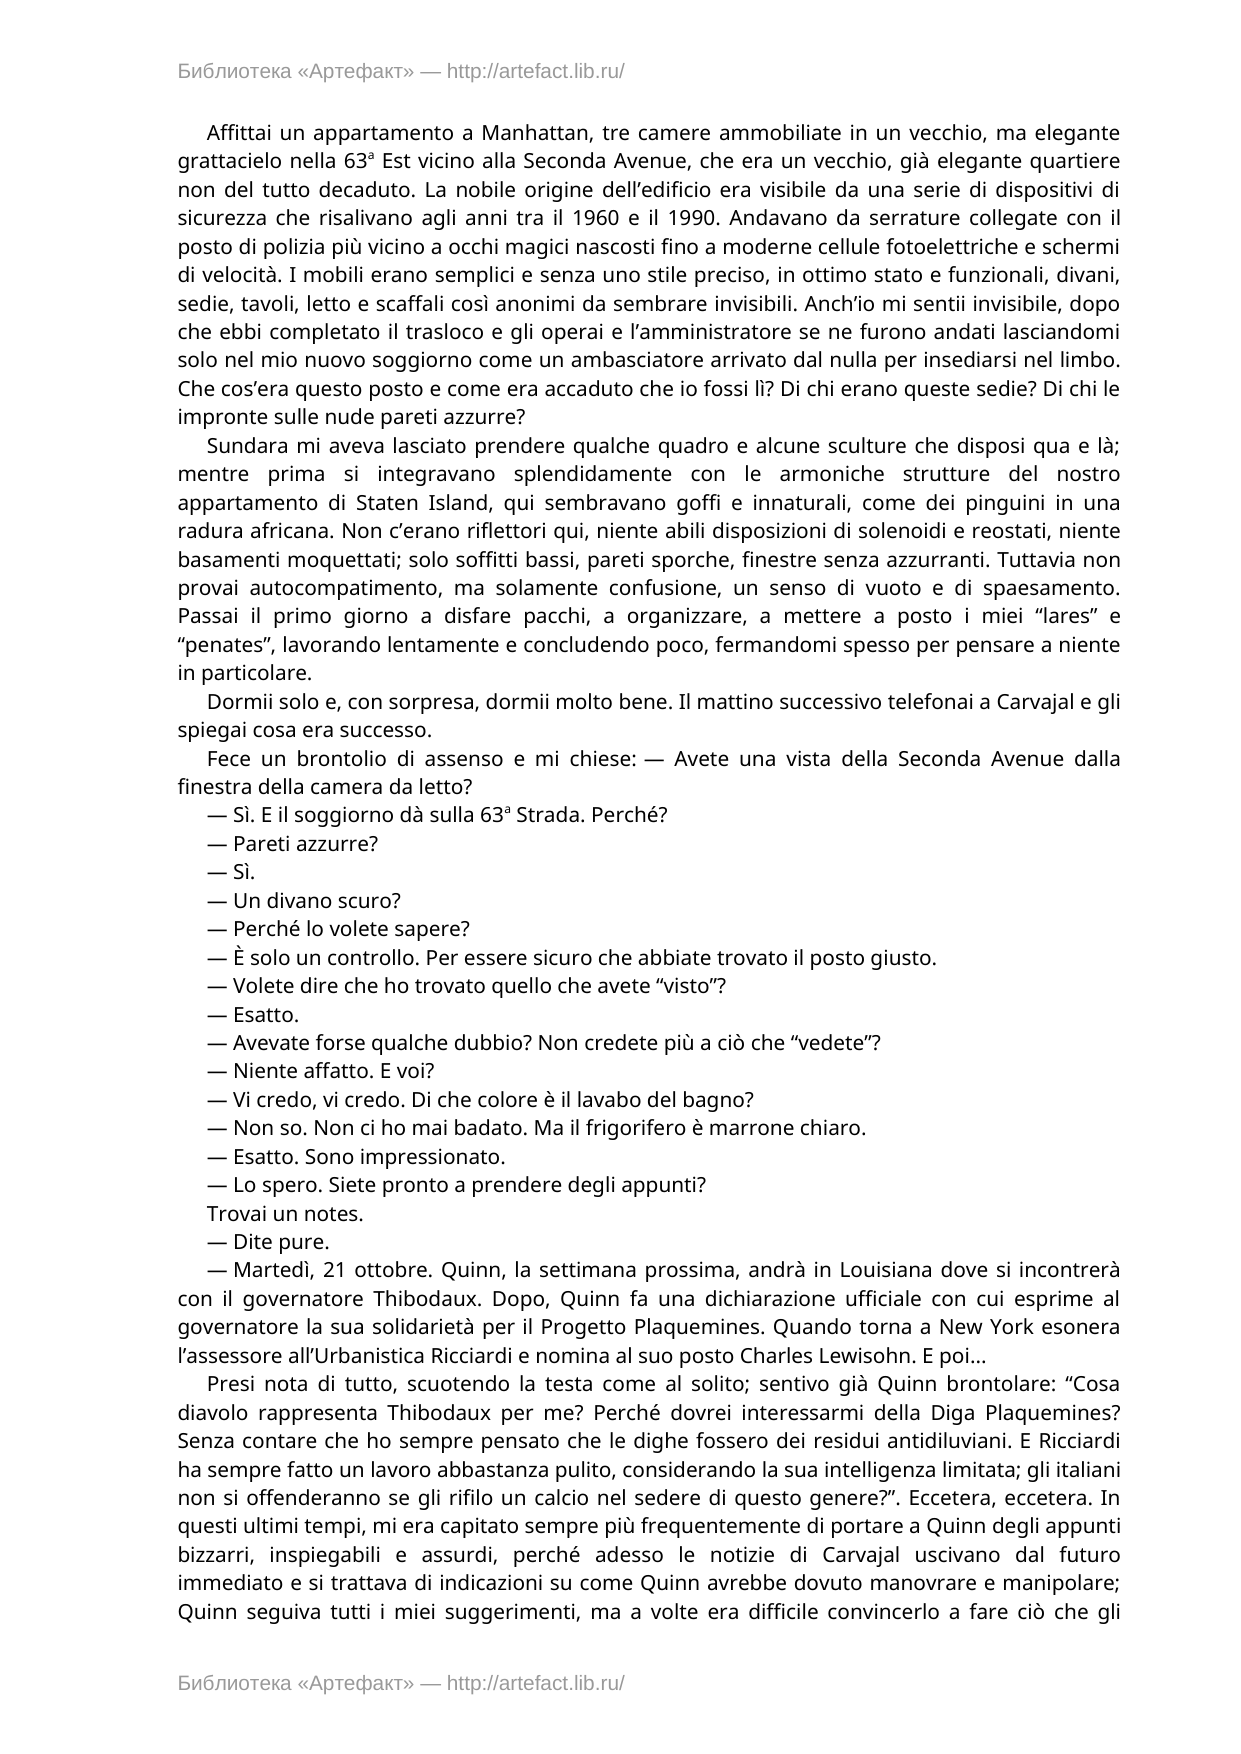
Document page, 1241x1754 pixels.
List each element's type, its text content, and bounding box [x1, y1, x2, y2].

text — Niente affatto. E voi? [177, 1057, 1122, 1085]
text Trovai un notes. [177, 1199, 1122, 1227]
text — Lo spero. Siete pronto a prendere degli appunti? [177, 1170, 1122, 1199]
text — Vi credo, vi credo. Di che colore è il lavabo del bagno? [177, 1085, 1122, 1113]
text — Esatto. Sono impressionato. [177, 1142, 1122, 1170]
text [177, 1369, 1122, 1625]
text Sundara mi aveva lasciato prendere qualche quadro e alcune sculture che disposi qua e là; mentre prima si integravano splendidamente con le armoniche strutture del nostro appartamento di Staten Island, qui sembravano goffi e innaturali, come dei pinguini in una radura africana. Non c’erano riflettori qui, niente abili disposizioni di solenoidi e reostati, niente basamenti moquettati; solo soffitti bassi, pareti sporche, finestre senza azzurranti. Tuttavia non provai autocompatimento, ma solamente confusione, un senso di vuoto e di spaesamento. Passai il primo giorno a disfare pacchi, a organizzare, a mettere a posto i miei “lares” e “penates”, lavorando lentamente e concludendo poco, fermandomi spesso per pensare a niente in particolare. [177, 431, 1122, 687]
text — Martedì, 21 ottobre. Quinn, la settimana prossima, andrà in Louisiana dove si incontrerà con il governatore Thibodaux. Dopo, Quinn fa una dichiarazione ufficiale con cui esprime al governatore la sua solidarietà per il Progetto Plaquemines. Quando torna a New York esonera l’assessore all’Urbanistica Ricciardi e nomina al suo posto Charles Lewisohn. E poi... [177, 1256, 1122, 1369]
text — Esatto. [177, 1000, 1122, 1028]
text — Volete dire che ho trovato quello che avete “visto”? [177, 971, 1122, 1000]
text — Sì. [177, 857, 1122, 886]
text — Sì. E il soggiorno dà sulla 63a Strada. Perché? [177, 801, 1122, 829]
text — Pareti azzurre? [177, 829, 1122, 857]
text — Perché lo volete sapere? [177, 914, 1122, 943]
text Affittai un appartamento a Manhattan, tre camere ammobiliate in un vecchio, ma elegante grattacielo nella 63a Est vicino alla Seconda Avenue, che era un vecchio, già elegante quartiere non del tutto decaduto. La nobile origine dell’edificio era visibile da una serie di dispositivi di sicurezza che risalivano agli anni tra il 1960 e il 1990. Andavano da serrature collegate con il posto di polizia più vicino a occhi magici nascosti fino a moderne cellule fotoelettriche e schermi di velocità. I mobili erano semplici e senza uno stile preciso, in ottimo stato e funzionali, divani, sedie, tavoli, letto e scaffali così anonimi da sembrare invisibili. Anch’io mi sentii invisibile, dopo che ebbi completato il trasloco e gli operai e l’amministratore se ne furono andati lasciandomi solo nel mio nuovo soggiorno come un ambasciatore arrivato dal nulla per insediarsi nel limbo. Che cos’era questo posto e come era accaduto che io fossi lì? Di chi erano queste sedie? Di chi le impronte sulle nude pareti azzurre? [177, 118, 1122, 431]
text Fece un brontolio di assenso e mi chiese: — Avete una vista della Seconda Avenue dalla finestra della camera da letto? [177, 744, 1122, 801]
text — Avevate forse qualche dubbio? Non credete più a ciò che “vedete”? [177, 1028, 1122, 1057]
text — Dite pure. [177, 1227, 1122, 1256]
text — Non so. Non ci ho mai badato. Ma il frigorifero è marrone chiaro. [177, 1113, 1122, 1142]
text — È solo un controllo. Per essere sicuro che abbiate trovato il posto giusto. [177, 943, 1122, 971]
text Dormii solo e, con sorpresa, dormii molto bene. Il mattino successivo telefonai a Carvajal e gli spiegai cosa era successo. [177, 687, 1122, 744]
text — Un divano scuro? [177, 886, 1122, 914]
